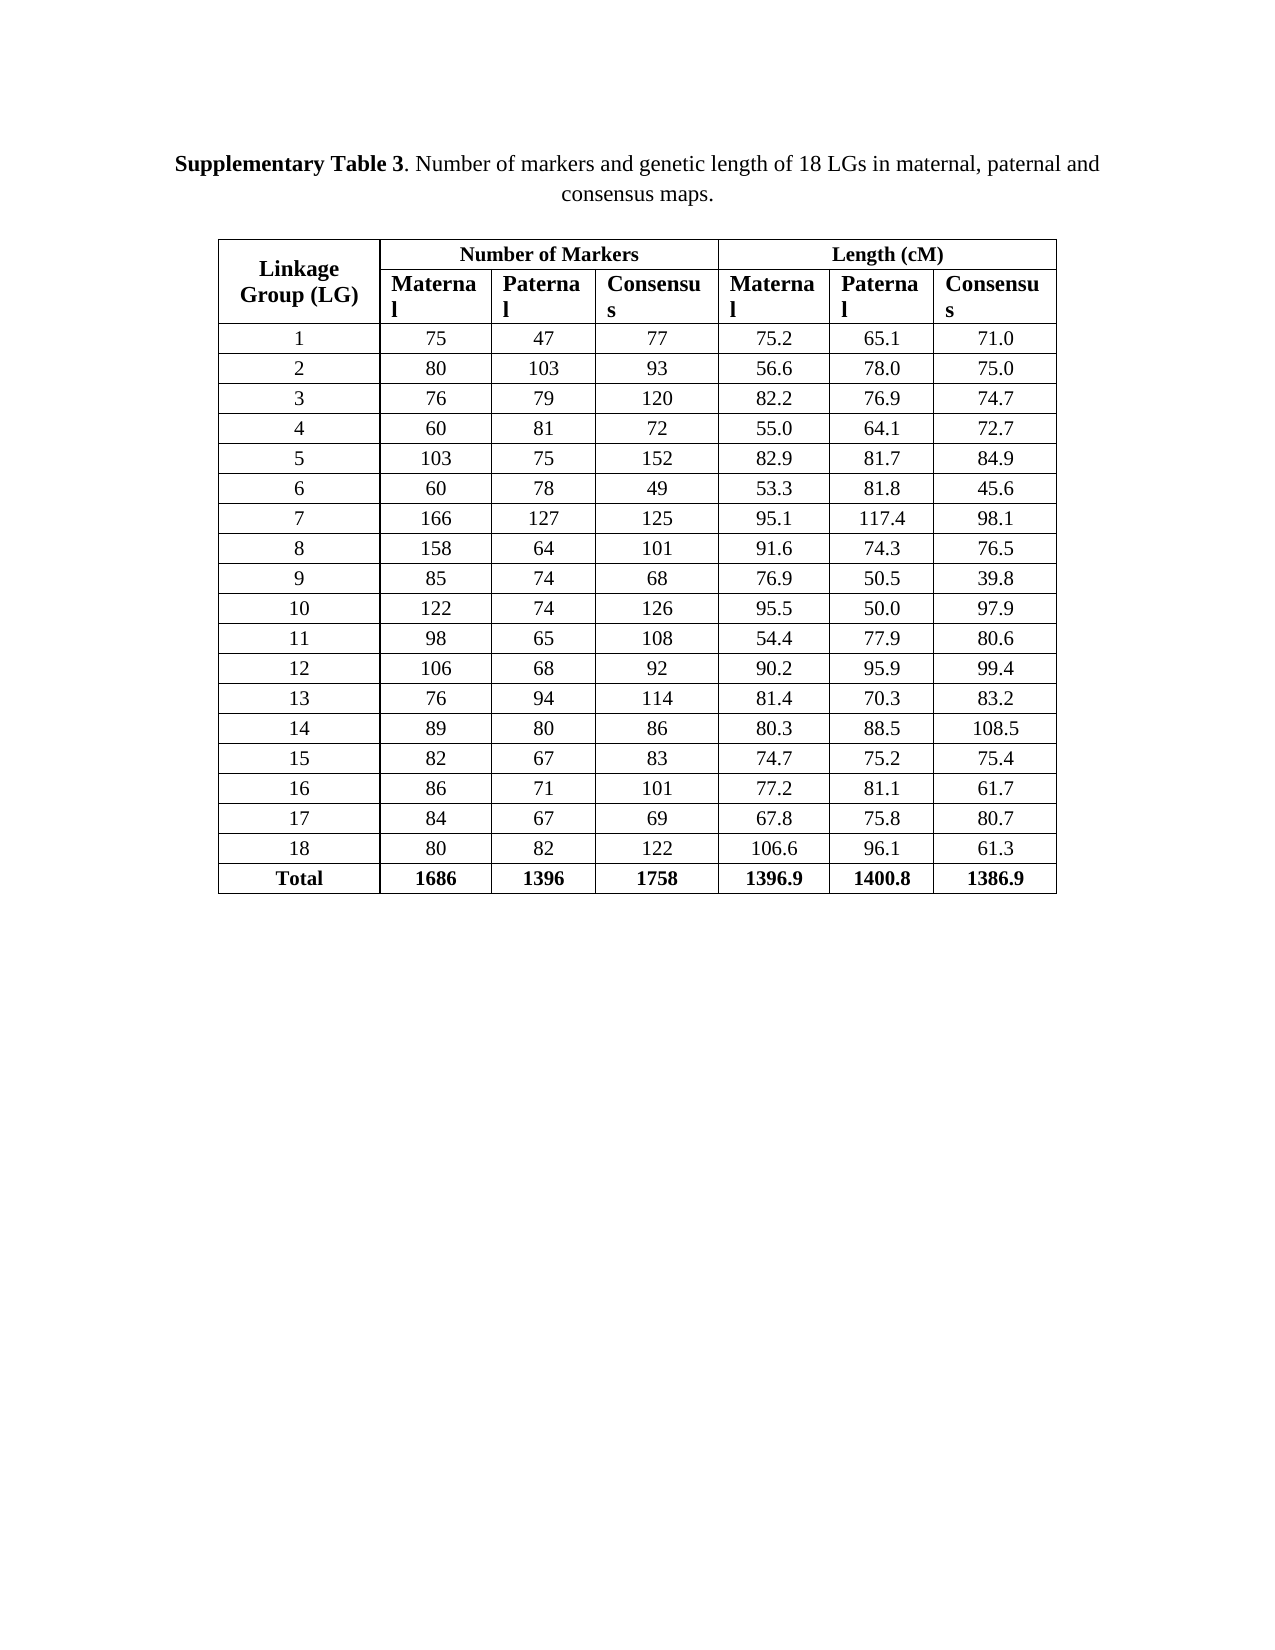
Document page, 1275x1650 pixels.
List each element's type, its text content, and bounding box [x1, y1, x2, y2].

table_cell 4 [219, 414, 379, 443]
table_cell Consensus [596, 270, 718, 323]
table_cell 81.4 [719, 684, 829, 713]
table_cell 84.9 [934, 444, 1056, 473]
table_cell 75.4 [934, 744, 1056, 773]
table_cell 17 [219, 804, 379, 833]
table_cell 78.0 [830, 354, 933, 383]
table_cell Consensus [934, 270, 1056, 323]
table_cell 96.1 [830, 834, 933, 863]
table_cell 93 [596, 354, 718, 383]
table_cell 103 [381, 444, 491, 473]
table_cell 127 [492, 504, 595, 533]
table_cell 61.3 [934, 834, 1056, 863]
table_cell 114 [596, 684, 718, 713]
table_cell 72 [596, 414, 718, 443]
table_cell 77.2 [719, 774, 829, 803]
table_cell 82 [492, 834, 595, 863]
table_cell 74.7 [934, 384, 1056, 413]
table_cell 76.9 [830, 384, 933, 413]
table_cell 90.2 [719, 654, 829, 683]
table_cell 75.0 [934, 354, 1056, 383]
table_cell 152 [596, 444, 718, 473]
table_cell 89 [381, 714, 491, 743]
table_cell 82 [381, 744, 491, 773]
table_cell 3 [219, 384, 379, 413]
table_cell 80 [381, 354, 491, 383]
table_cell 68 [596, 564, 718, 593]
table_cell 98.1 [934, 504, 1056, 533]
table_cell 55.0 [719, 414, 829, 443]
table_cell 12 [219, 654, 379, 683]
table_cell 84 [381, 804, 491, 833]
table_cell 9 [219, 564, 379, 593]
table_cell 15 [219, 744, 379, 773]
table_cell 75.2 [719, 324, 829, 353]
table_cell 45.6 [934, 474, 1056, 503]
table_cell 82.2 [719, 384, 829, 413]
table_cell 125 [596, 504, 718, 533]
table_cell 39.8 [934, 564, 1056, 593]
table_cell 80 [492, 714, 595, 743]
table_cell 6 [219, 474, 379, 503]
table_cell 54.4 [719, 624, 829, 653]
table_cell 88.5 [830, 714, 933, 743]
text Supplementary Table 3. Number of markers and genetic length of 18 LGs in maternal, paternal and consensus maps. [150, 150, 1125, 207]
table_cell Paternal [492, 270, 595, 323]
table_cell 1686 [381, 864, 491, 893]
table_cell 65 [492, 624, 595, 653]
table_cell 49 [596, 474, 718, 503]
table_cell 65.1 [830, 324, 933, 353]
table_cell 50.0 [830, 594, 933, 623]
table_cell 106 [381, 654, 491, 683]
table_cell 76.9 [719, 564, 829, 593]
table_cell 80.3 [719, 714, 829, 743]
table_cell 8 [219, 534, 379, 563]
table_cell 101 [596, 534, 718, 563]
table_cell 80.6 [934, 624, 1056, 653]
table_cell 74.3 [830, 534, 933, 563]
table_cell 1386.9 [934, 864, 1056, 893]
table_cell Total [219, 864, 379, 893]
table_cell 166 [381, 504, 491, 533]
table_cell 86 [381, 774, 491, 803]
table_cell 158 [381, 534, 491, 563]
table_cell 91.6 [719, 534, 829, 563]
table_cell 67.8 [719, 804, 829, 833]
table_cell 81.7 [830, 444, 933, 473]
table_cell 47 [492, 324, 595, 353]
table_cell 70.3 [830, 684, 933, 713]
table_cell 13 [219, 684, 379, 713]
table_cell 77 [596, 324, 718, 353]
table_cell 75.8 [830, 804, 933, 833]
table_cell 74.7 [719, 744, 829, 773]
table_cell 18 [219, 834, 379, 863]
table_cell 94 [492, 684, 595, 713]
table_cell 76 [381, 384, 491, 413]
table_cell 83.2 [934, 684, 1056, 713]
table_cell 74 [492, 594, 595, 623]
table_cell 81 [492, 414, 595, 443]
table_cell Maternal [719, 270, 829, 323]
table_cell 126 [596, 594, 718, 623]
table_cell 64.1 [830, 414, 933, 443]
table_cell 95.1 [719, 504, 829, 533]
table_cell 71.0 [934, 324, 1056, 353]
table_cell 120 [596, 384, 718, 413]
table_cell 122 [381, 594, 491, 623]
table_cell 53.3 [719, 474, 829, 503]
table_cell 85 [381, 564, 491, 593]
table_cell 117.4 [830, 504, 933, 533]
table_cell 101 [596, 774, 718, 803]
table_header Length (cM) [719, 240, 1056, 269]
table_cell 78 [492, 474, 595, 503]
table_cell 56.6 [719, 354, 829, 383]
table_cell 1758 [596, 864, 718, 893]
table_header Number of Markers [381, 240, 718, 269]
table_cell 5 [219, 444, 379, 473]
table_cell 1396 [492, 864, 595, 893]
table_cell 106.6 [719, 834, 829, 863]
table_cell 67 [492, 804, 595, 833]
table_cell 11 [219, 624, 379, 653]
table_cell 69 [596, 804, 718, 833]
table_cell 1400.8 [830, 864, 933, 893]
table_cell 61.7 [934, 774, 1056, 803]
table_cell 86 [596, 714, 718, 743]
table_cell 10 [219, 594, 379, 623]
table_cell 80 [381, 834, 491, 863]
table_cell 122 [596, 834, 718, 863]
table_cell 75.2 [830, 744, 933, 773]
table_cell 77.9 [830, 624, 933, 653]
table_cell 80.7 [934, 804, 1056, 833]
table_cell 81.1 [830, 774, 933, 803]
table_cell 79 [492, 384, 595, 413]
table_cell 1 [219, 324, 379, 353]
table_cell 1396.9 [719, 864, 829, 893]
table_cell 95.5 [719, 594, 829, 623]
table_cell 68 [492, 654, 595, 683]
table_cell 2 [219, 354, 379, 383]
table_cell 60 [381, 414, 491, 443]
table_cell 67 [492, 744, 595, 773]
table_cell 97.9 [934, 594, 1056, 623]
table_cell 108.5 [934, 714, 1056, 743]
table_cell 83 [596, 744, 718, 773]
table_cell 82.9 [719, 444, 829, 473]
table_cell 75 [492, 444, 595, 473]
table_cell 76 [381, 684, 491, 713]
table_cell 64 [492, 534, 595, 563]
table_cell 108 [596, 624, 718, 653]
table_cell 60 [381, 474, 491, 503]
table_cell 81.8 [830, 474, 933, 503]
table_cell 72.7 [934, 414, 1056, 443]
table_cell 76.5 [934, 534, 1056, 563]
table_cell 103 [492, 354, 595, 383]
table_cell Maternal [381, 270, 491, 323]
table_cell 74 [492, 564, 595, 593]
table_cell 99.4 [934, 654, 1056, 683]
table_cell 95.9 [830, 654, 933, 683]
table_cell 50.5 [830, 564, 933, 593]
table_cell 98 [381, 624, 491, 653]
table_cell 14 [219, 714, 379, 743]
table_header Linkage Group (LG) [219, 240, 379, 323]
table_cell 71 [492, 774, 595, 803]
table_cell 92 [596, 654, 718, 683]
table_cell 16 [219, 774, 379, 803]
table_cell Paternal [830, 270, 933, 323]
table_cell 7 [219, 504, 379, 533]
table_cell 75 [381, 324, 491, 353]
